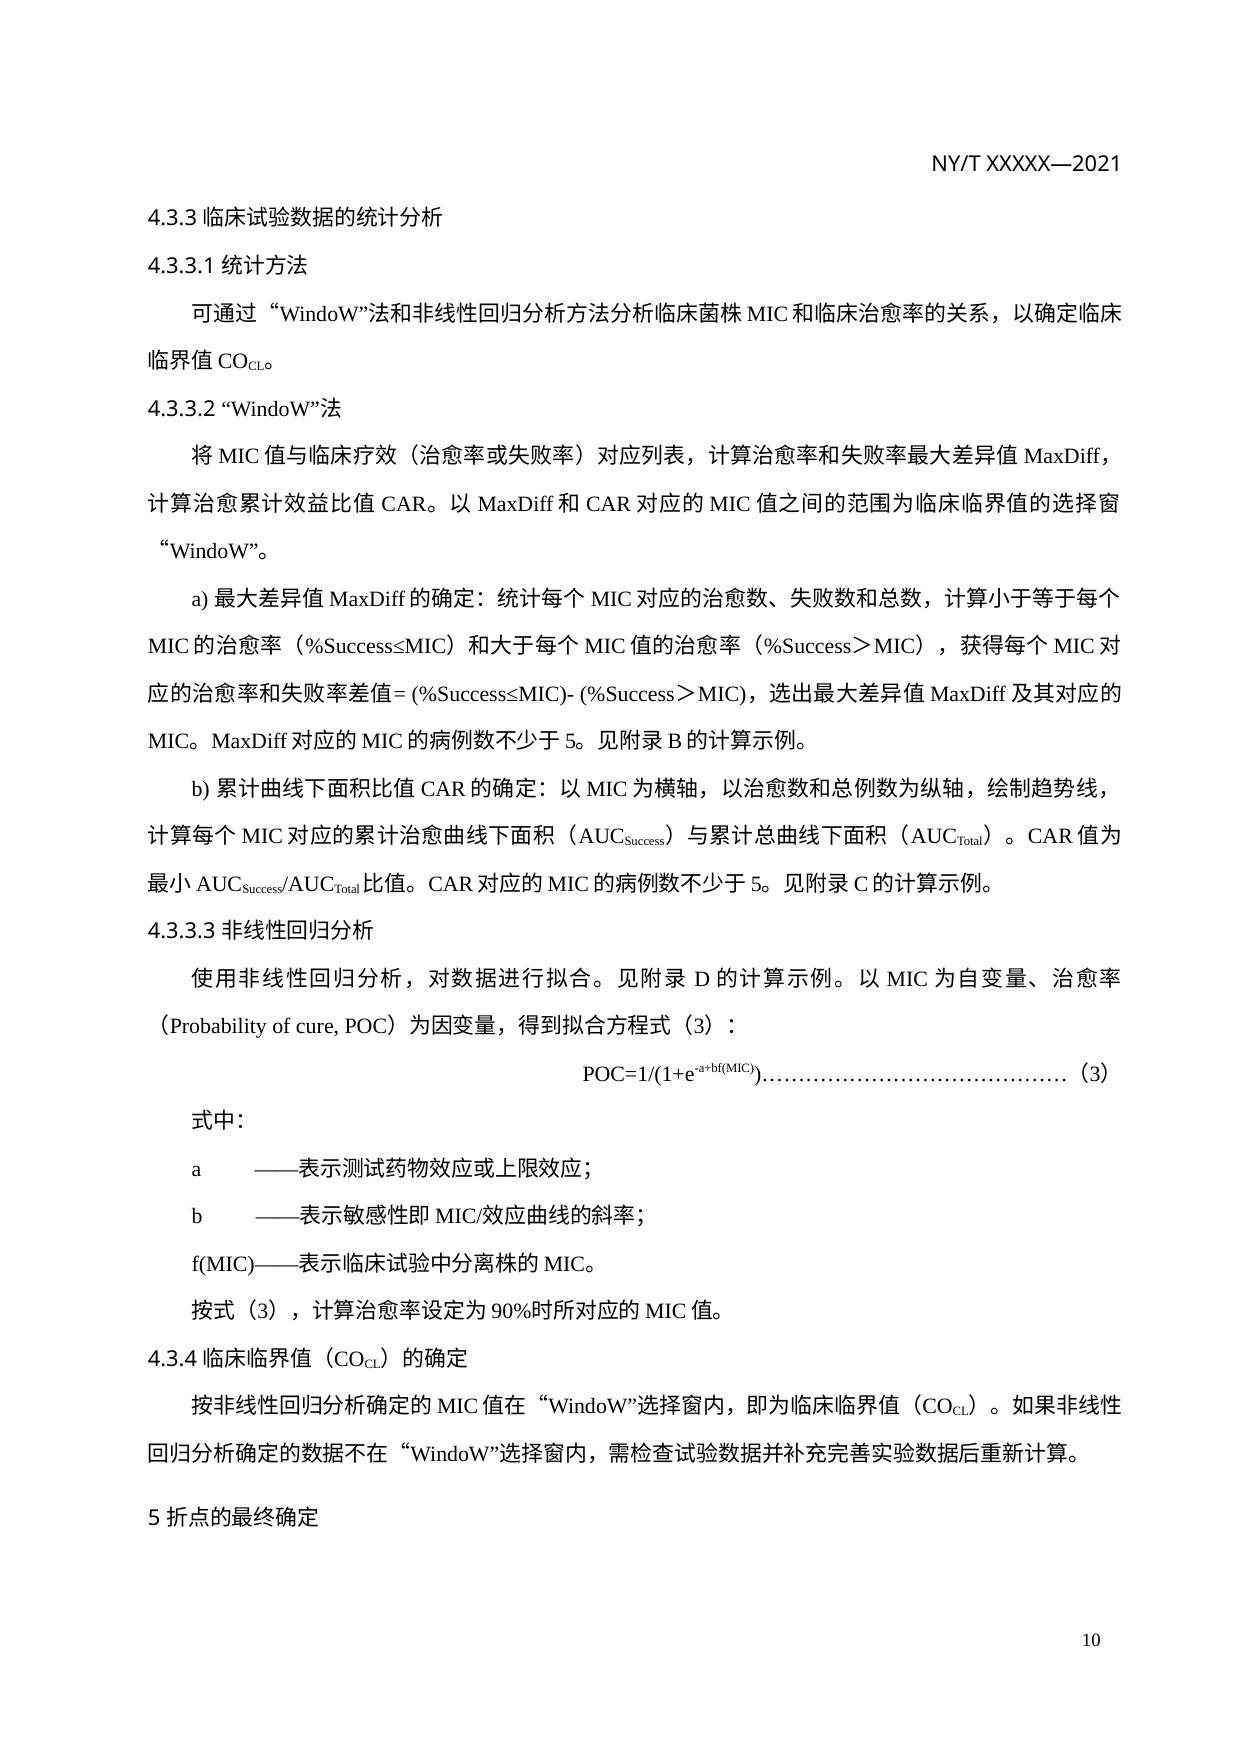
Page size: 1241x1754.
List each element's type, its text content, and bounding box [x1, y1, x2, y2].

text 可通过“WindoW”法和非线性回归分析方法分析临床菌株MIC和临床治愈率的关系，以确定临床临界值COCL。 [148, 296, 1122, 375]
subtitle 5 折点的最终确定 [148, 1499, 1122, 1531]
text f(MIC)——表示临床试验中分离株的MIC。 [148, 1246, 1122, 1277]
subtitle 4.3.3.2 “WindoW”法 [148, 391, 1122, 422]
text b(#%#^——表示敏感性即MIC/效应曲线的斜率； [148, 1198, 1122, 1230]
text 按非线性回归分析确定的MIC值在“WindoW”选择窗内，即为临床临界值（COCL）。如果非线性回归分析确定的数据不在“WindoW”选择窗内，需检查试验数据并补充完善实验数据后重新计算。 [148, 1388, 1122, 1467]
subtitle 4.3.3.1 统计方法 [148, 248, 1122, 280]
subtitle 4.3.3 临床试验数据的统计分析 [148, 200, 1122, 232]
text 按式（3），计算治愈率设定为90%时所对应的MIC值。 [148, 1293, 1122, 1325]
text 使用非线性回归分析，对数据进行拟合。见附录D的计算示例。以MIC为自变量、治愈率（Probability of cure, POC）为因变量，得到拟合方程式（3）： [148, 961, 1122, 1040]
text POC=1/(1+e-a+bf(MIC))……………………………………（3） [148, 1056, 1122, 1087]
text 将MIC值与临床疗效（治愈率或失败率）对应列表，计算治愈率和失败率最大差异值MaxDiff，计算治愈累计效益比值CAR。以MaxDiff和CAR对应的MIC值之间的范围为临床临界值的选择窗“WindoW”。 [148, 438, 1122, 565]
subtitle 4.3.4 临床临界值（COCL）的确定 [148, 1341, 1122, 1372]
text b) 累计曲线下面积比值CAR的确定：以MIC为横轴，以治愈数和总例数为纵轴，绘制趋势线，计算每个MIC对应的累计治愈曲线下面积（AUCSuccess）与累计总曲线下面积（AUCTotal）。CAR值为最小AUCSuccess/AUCTotal比值。CAR对应的MIC的病例数不少于5。见附录C的计算示例。 [148, 771, 1122, 897]
text a(#%#^——表示测试药物效应或上限效应； [148, 1151, 1122, 1182]
subtitle 4.3.3.3 非线性回归分析 [148, 913, 1122, 945]
text a) 最大差异值MaxDiff的确定：统计每个MIC对应的治愈数、失败数和总数，计算小于等于每个MIC的治愈率（%Success≤MIC）和大于每个MIC值的治愈率（%Success＞MIC），获得每个MIC对应的治愈率和失败率差值= (%Success≤MIC)- (%Success＞MIC)，选出最大差异值MaxDiff及其对应的MIC。MaxDiff对应的MIC的病例数不少于5。见附录B的计算示例。 [148, 581, 1122, 755]
text 式中： [148, 1103, 1122, 1135]
